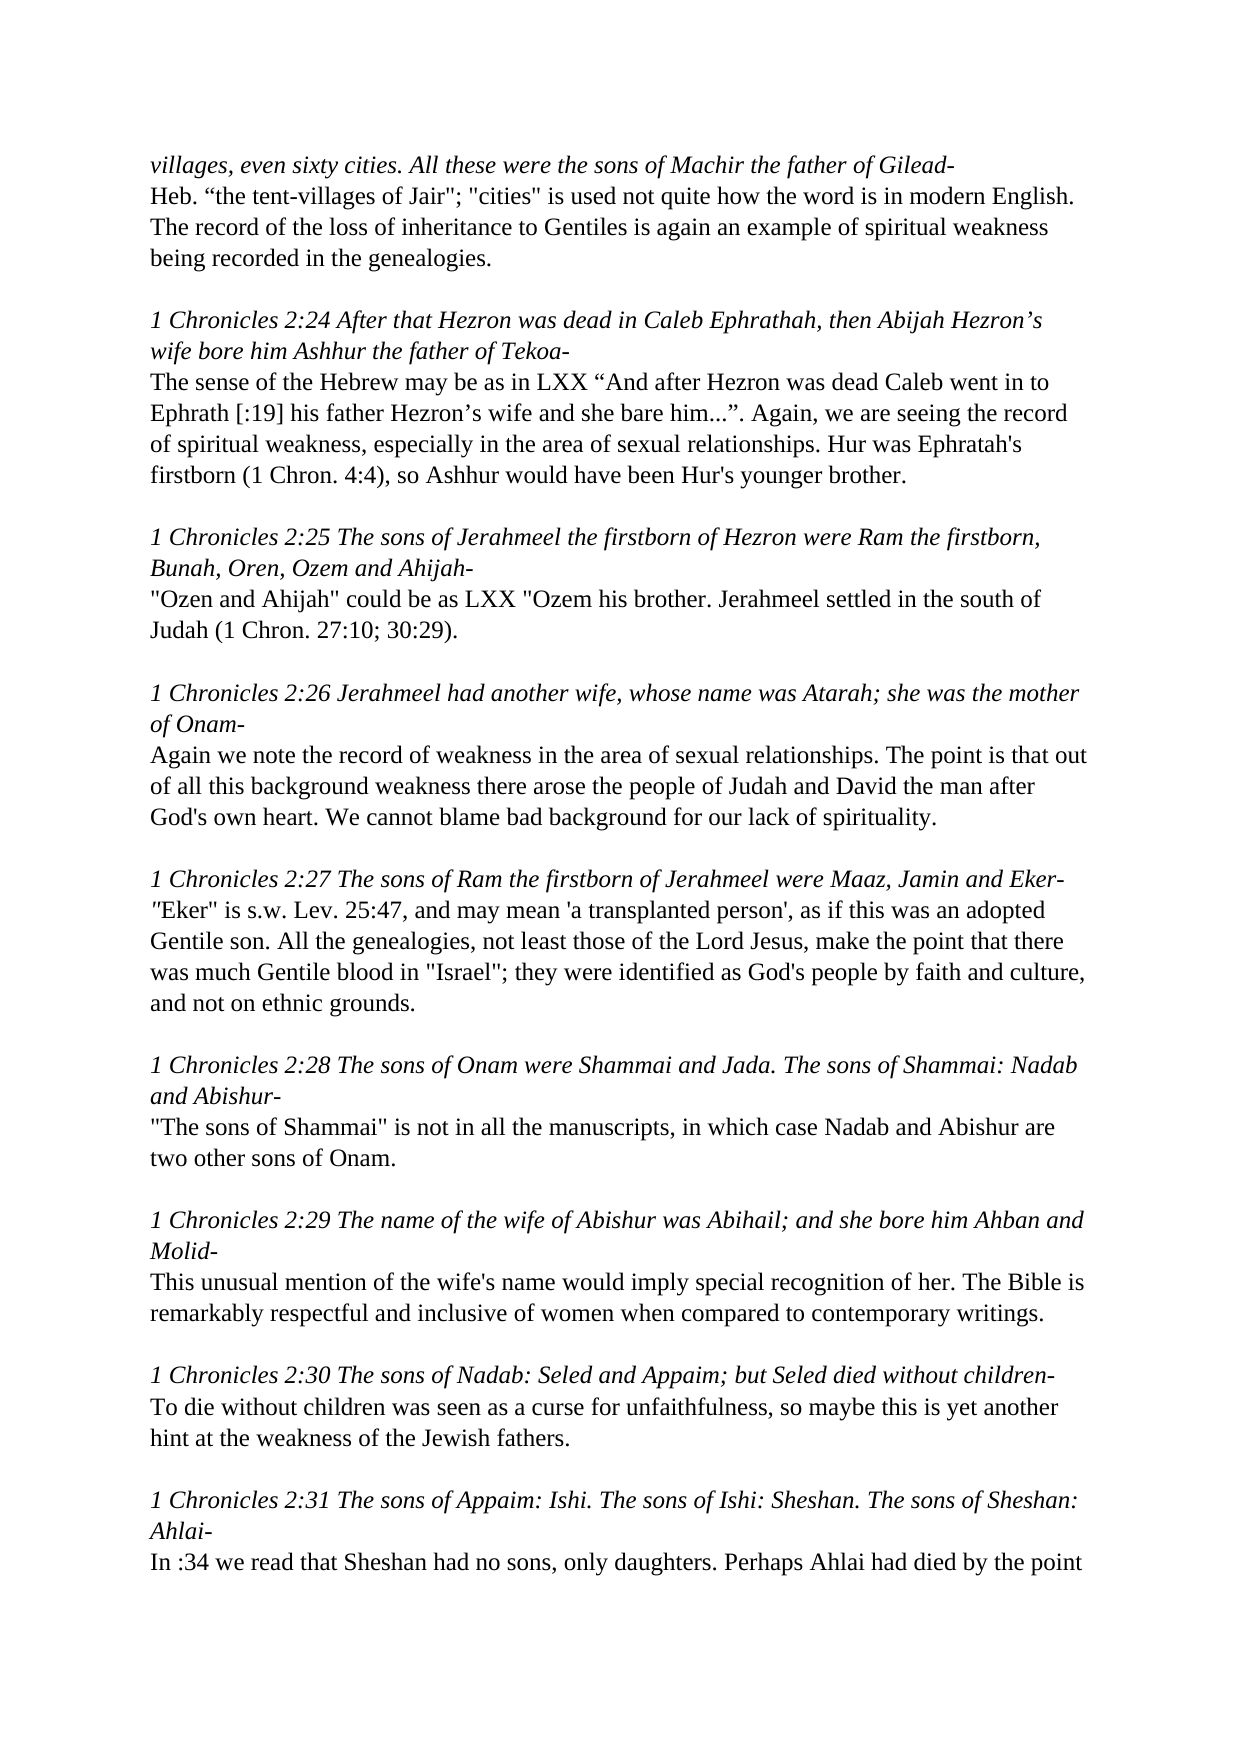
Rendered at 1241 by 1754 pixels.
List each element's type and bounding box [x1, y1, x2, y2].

text [150, 150, 1090, 1576]
